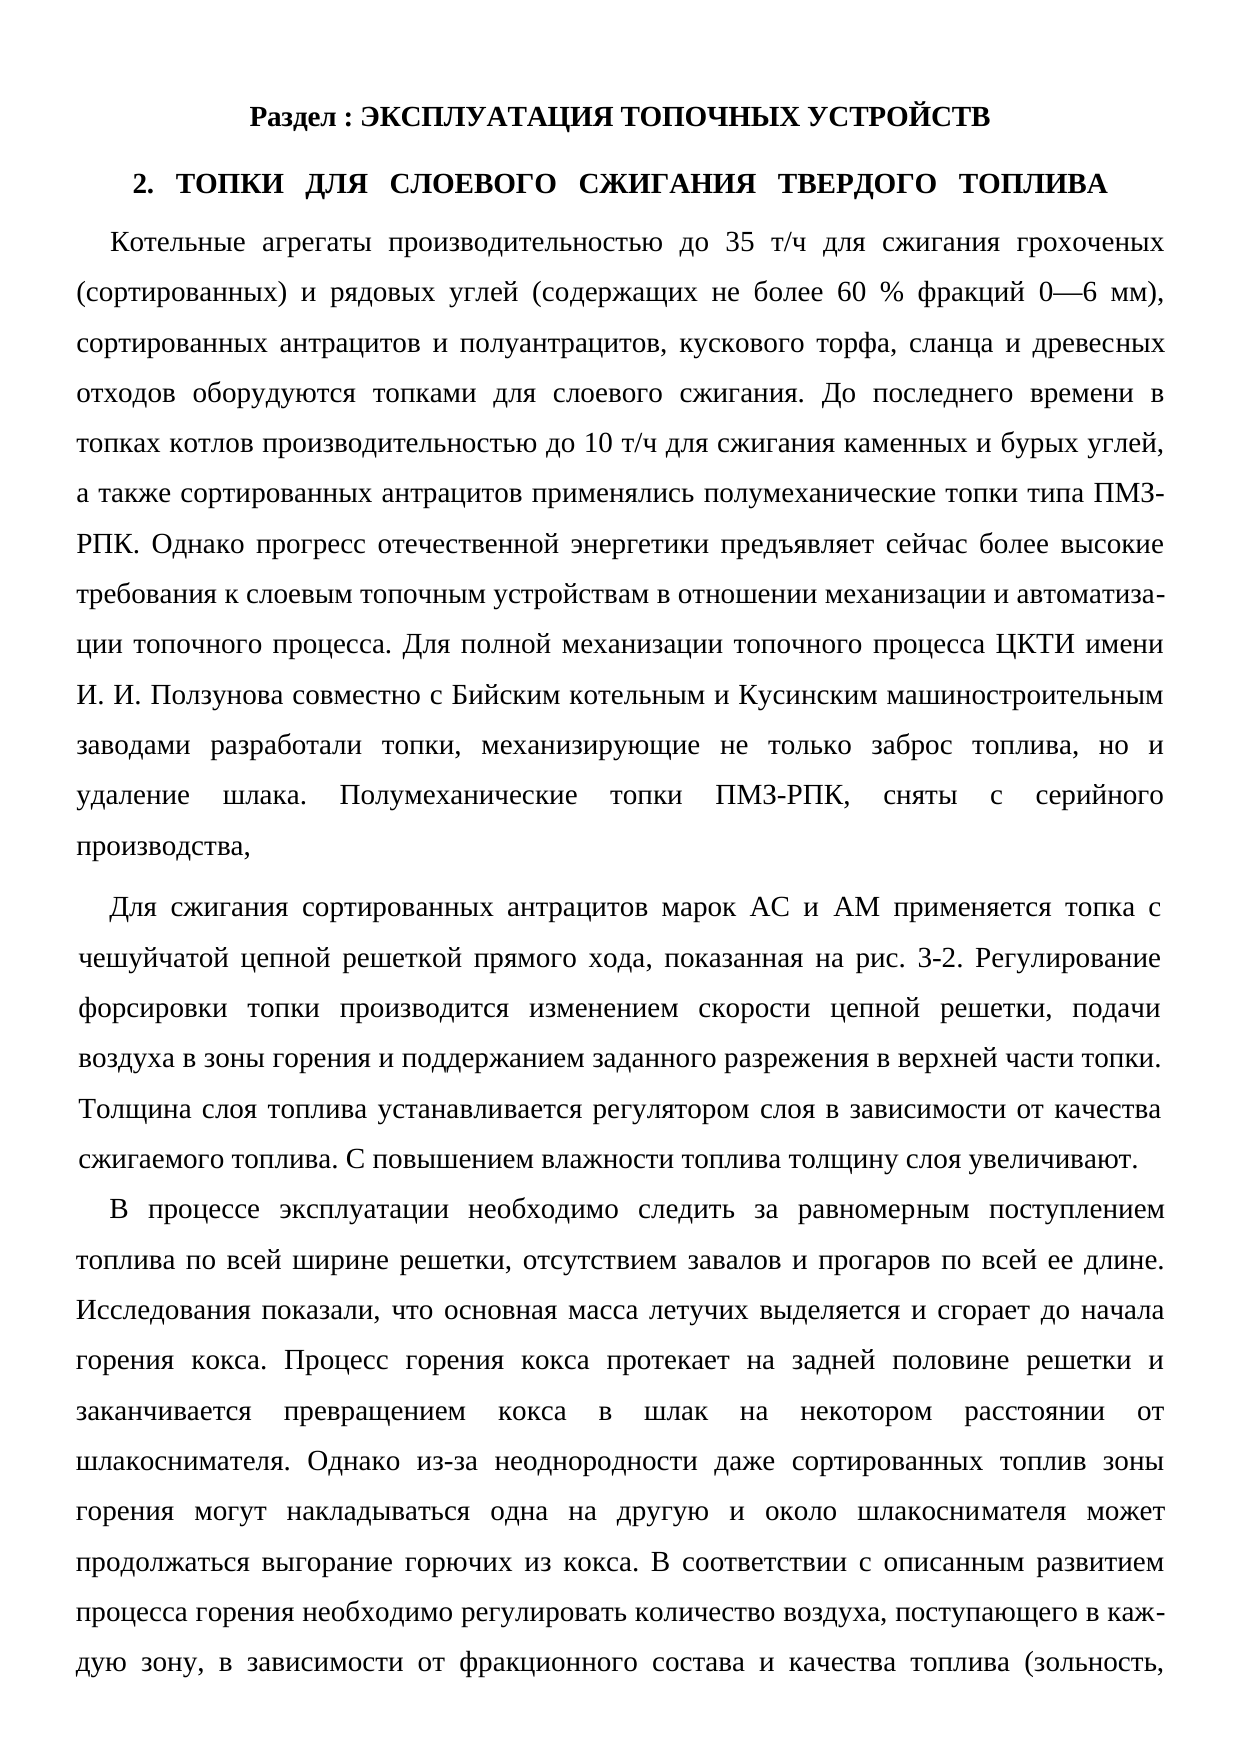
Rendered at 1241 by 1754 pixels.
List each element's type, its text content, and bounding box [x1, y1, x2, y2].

text Котельные агрегаты производительностью до 35 т/ч для сжигания грохоченых (сортированных) и рядовых углей (содержащих не более 60 % фракций 0—6 мм), сортированных антрацитов и полуантрацитов, кускового торфа, сланца и древесных отходов оборудуются топками для слоевого сжигания. До последнего времени в топках котлов производительностью до 10 т/ч для сжигания каменных и бурых углей, а также сортированных антрацитов применялись полумеханические топки типа ПМЗ-РПК. Однако прогресс отечественной энергетики предъявляет сейчас более высокие требования к слоевым топочным устройствам в отношении механизации и автоматизации топочного процесса. Для полной механизации топочного процесса ЦКТИ имени И. И. Ползунова совместно с Бийским котельным и Кусинским машиностроительным заводами разработали топки, механизирующие не только заброс топлива, но и удаление шлака. Полумеханические топки ПМЗ-РПК, сняты с серийного производства, [76, 224, 1165, 861]
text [76, 1191, 1165, 1678]
text Для сжигания сортированных антрацитов марок АС и AM применяется топка с чешуйчатой цепной решеткой прямого хода, показанная на рис. 3-2. Регулирование форсировки топки производится изменением скорости цепной решетки, подачи воздуха в зоны горения и поддержанием заданного разрежения в верхней части топки. Толщина слоя топлива устанавливается регулятором слоя в зависимости от качества сжигаемого топлива. С повышением влажности топлива толщину слоя увеличивают. [78, 889, 1162, 1175]
text Раздел : ЭКСПЛУАТАЦИЯ ТОПОЧНЫХ УСТРОЙСТВ [75, 99, 1165, 132]
text 2. ТОПКИ ДЛЯ СЛОЕВОГО СЖИГАНИЯ ТВЕРДОГО ТОПЛИВА [75, 166, 1165, 200]
